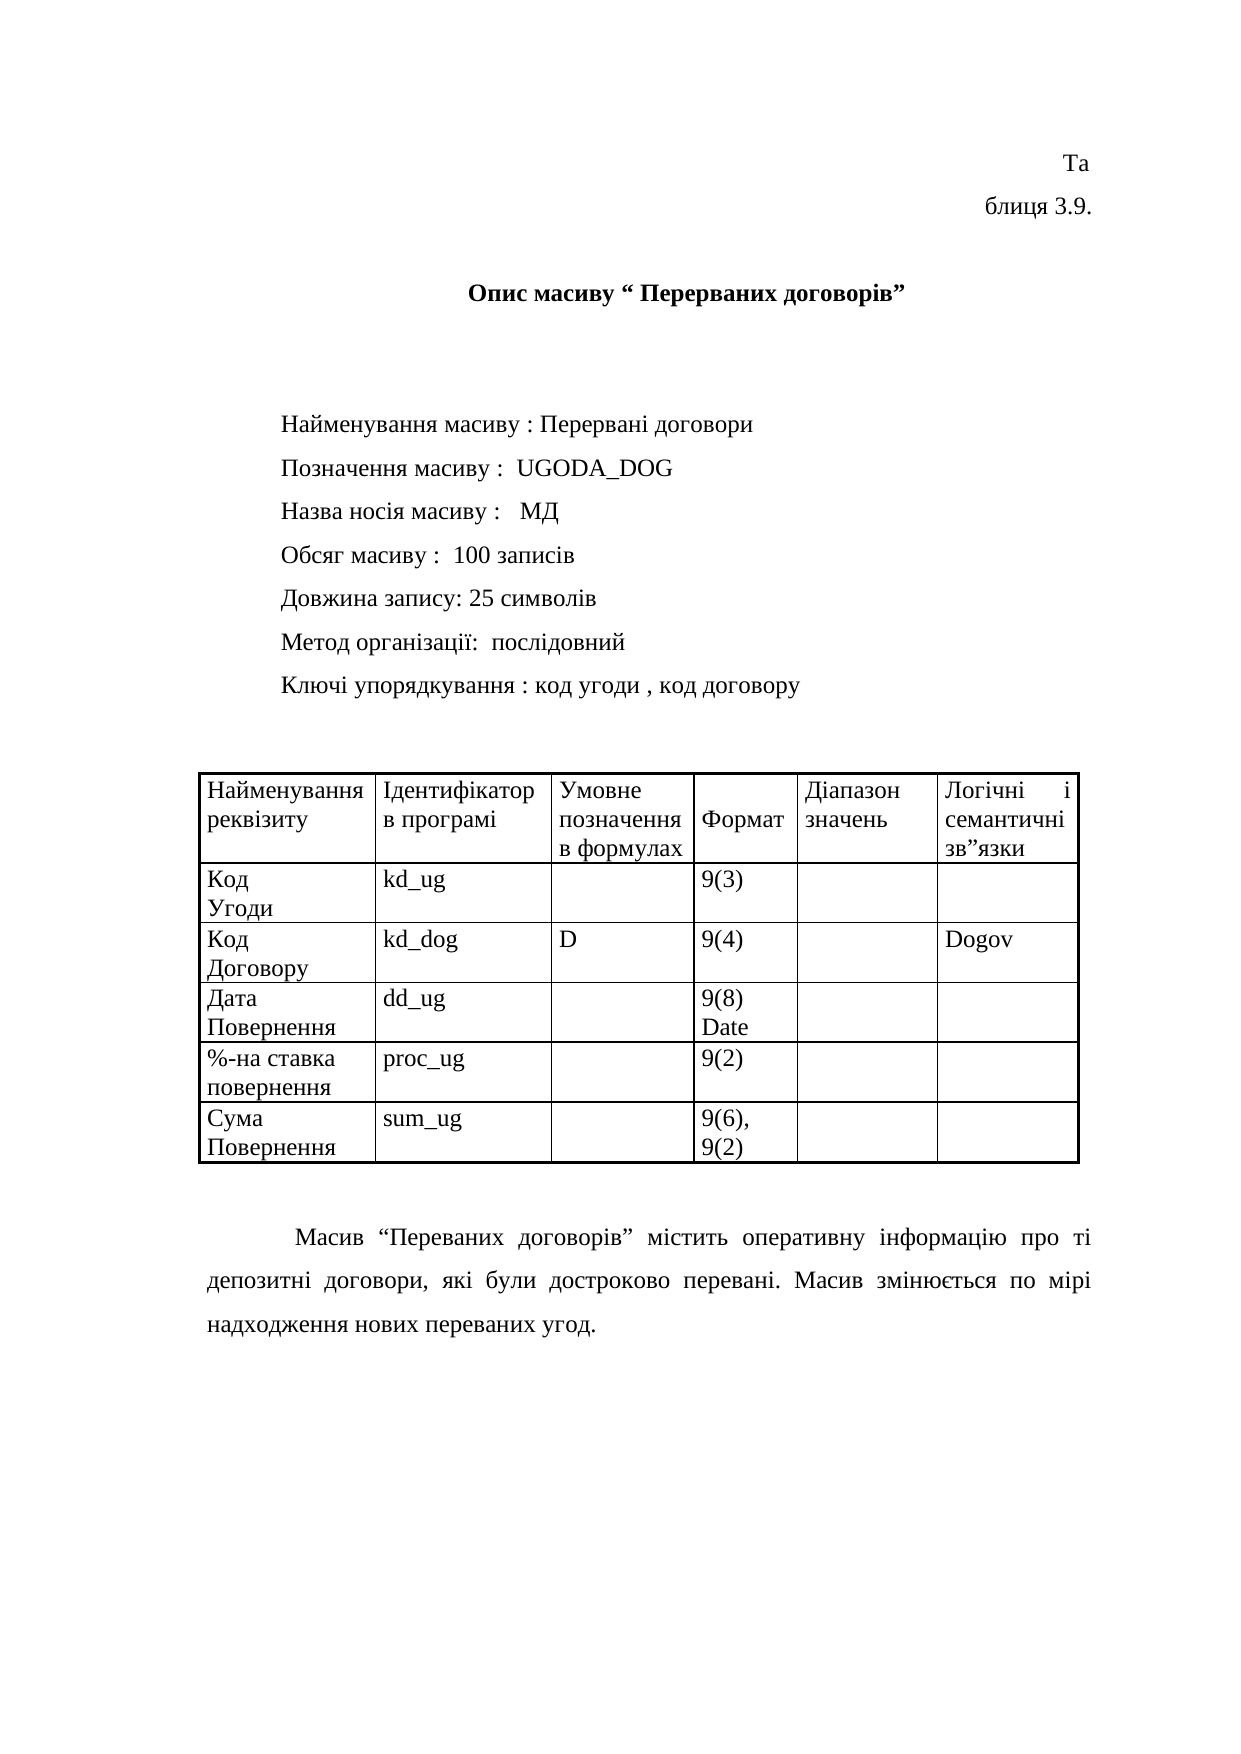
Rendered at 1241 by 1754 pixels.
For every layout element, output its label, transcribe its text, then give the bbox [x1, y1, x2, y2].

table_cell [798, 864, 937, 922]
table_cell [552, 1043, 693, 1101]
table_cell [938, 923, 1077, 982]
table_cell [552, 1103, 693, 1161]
text Ключі упорядкування : код угоди , код договору [207, 670, 1092, 699]
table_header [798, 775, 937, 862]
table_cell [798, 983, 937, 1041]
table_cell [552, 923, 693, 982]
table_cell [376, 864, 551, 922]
text Опис масиву “ Перерваних договорів” [207, 278, 1092, 307]
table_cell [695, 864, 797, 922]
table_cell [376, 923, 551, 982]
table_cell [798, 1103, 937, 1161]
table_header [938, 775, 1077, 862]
text Найменування масиву : Перервані договори [207, 409, 1092, 438]
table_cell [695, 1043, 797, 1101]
text Довжина запису: 25 символів [207, 583, 1092, 612]
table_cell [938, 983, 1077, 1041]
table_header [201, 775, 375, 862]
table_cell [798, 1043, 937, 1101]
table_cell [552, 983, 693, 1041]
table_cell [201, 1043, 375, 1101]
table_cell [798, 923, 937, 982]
text Позначення масиву : UGODA_DOG [207, 452, 1092, 482]
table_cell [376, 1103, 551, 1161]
text Таблиця 3.9. [207, 148, 1092, 220]
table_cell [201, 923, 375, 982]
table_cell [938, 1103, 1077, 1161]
text Метод організації: послідовний [207, 627, 1092, 656]
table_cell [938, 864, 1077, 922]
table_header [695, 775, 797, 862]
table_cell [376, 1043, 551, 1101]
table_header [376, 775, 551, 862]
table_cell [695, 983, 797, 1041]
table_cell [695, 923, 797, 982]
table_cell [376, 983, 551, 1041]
text Обсяг масиву : 100 записів [207, 539, 1092, 569]
text Назва носія масиву : МД [207, 496, 1092, 525]
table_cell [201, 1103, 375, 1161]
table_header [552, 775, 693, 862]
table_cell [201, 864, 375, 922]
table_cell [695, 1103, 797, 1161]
text Масив “Переваних договорів” містить оперативну інформацію про ті депозитні договори, які були достроково перевані. Масив змінюється по мірі надходження нових переваних угод. [207, 1222, 1092, 1338]
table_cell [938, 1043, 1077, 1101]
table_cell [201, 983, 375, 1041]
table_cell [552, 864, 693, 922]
